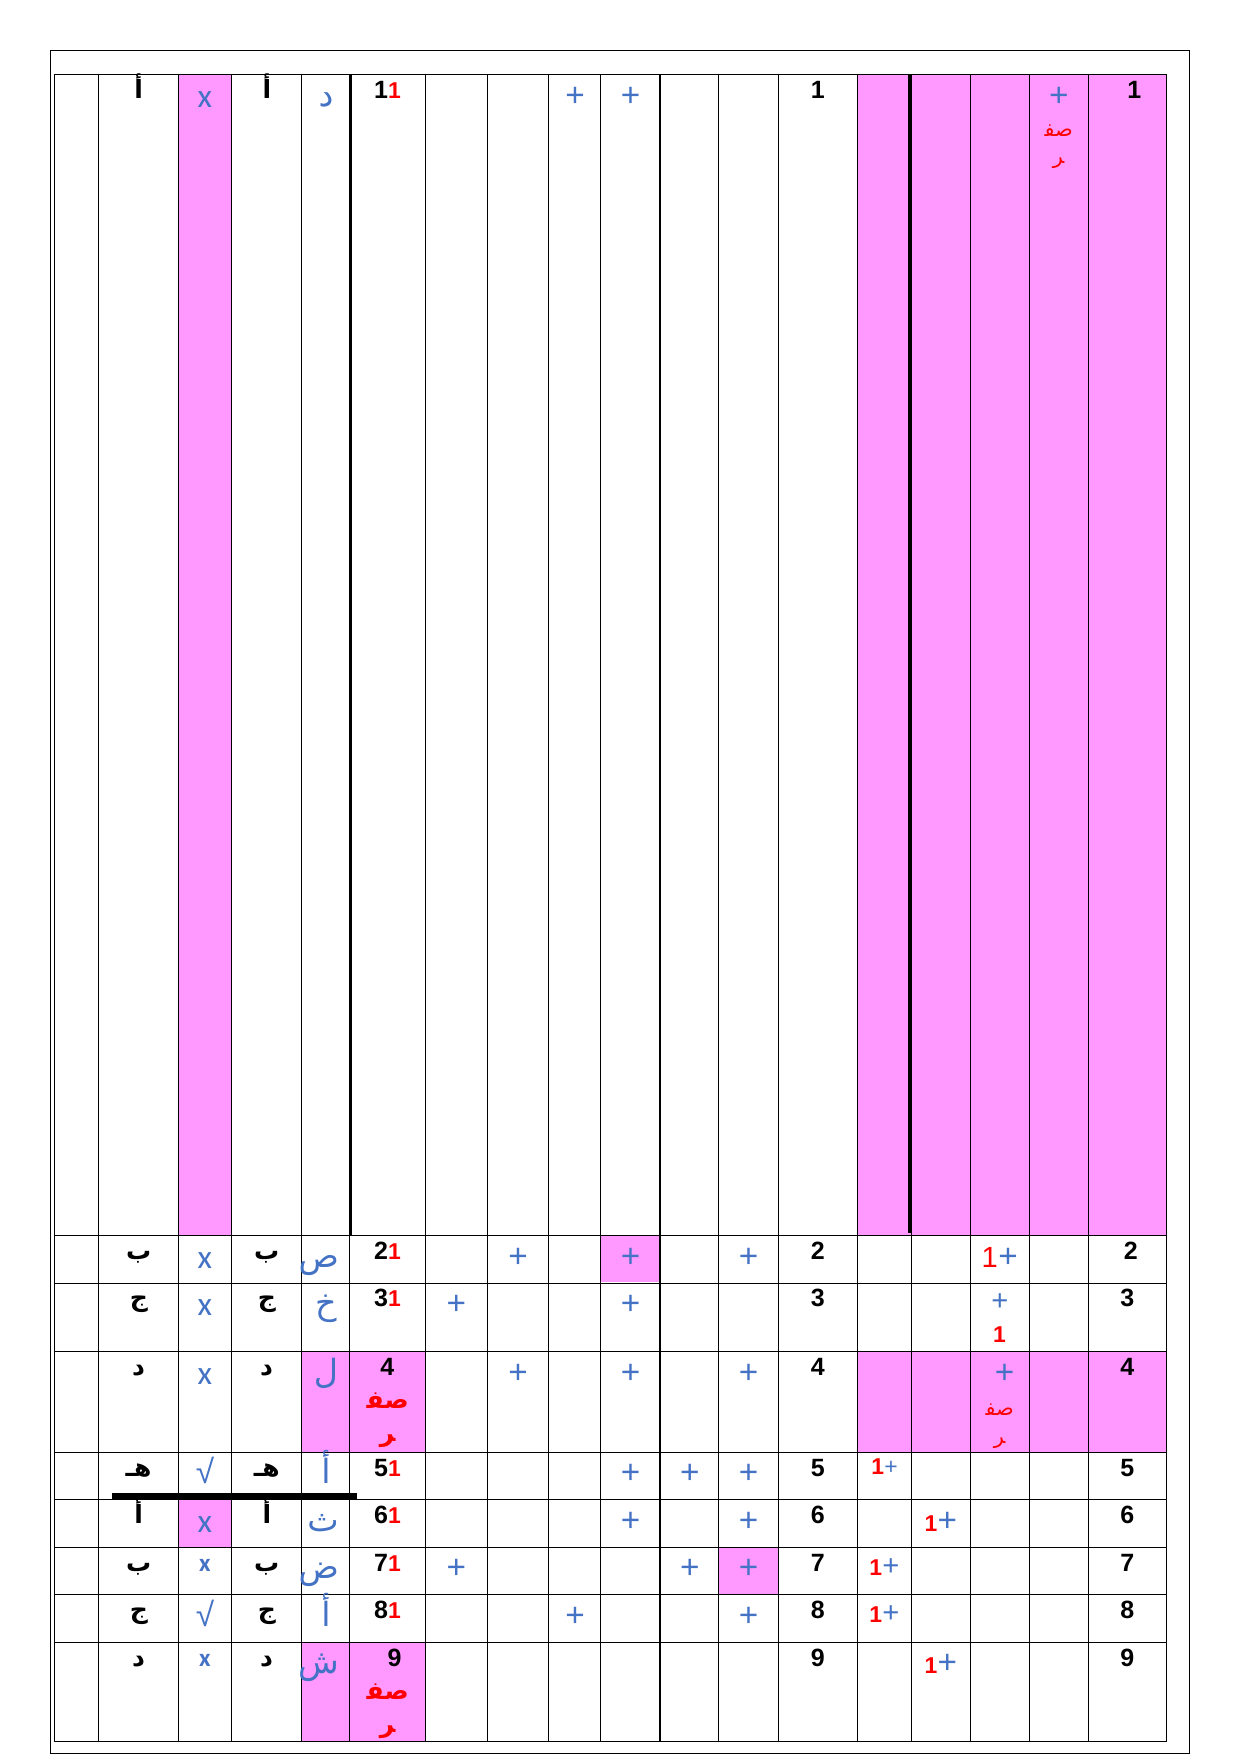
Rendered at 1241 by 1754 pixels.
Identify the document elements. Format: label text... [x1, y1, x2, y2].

table_cell +1 [858, 1453, 911, 1499]
table_cell [858, 1500, 911, 1547]
table_cell [1030, 1284, 1088, 1351]
table_cell ج [99, 1284, 178, 1351]
table_cell √ [179, 1595, 231, 1642]
table_cell [1030, 1643, 1088, 1741]
table_cell + [549, 1595, 600, 1642]
table_cell ج [232, 1595, 301, 1642]
table_cell 4 [1089, 1352, 1166, 1452]
table_cell 4 صفر [350, 1352, 425, 1452]
table_cell [912, 75, 970, 1235]
table_cell [858, 1643, 911, 1741]
table_cell 4 [779, 1352, 857, 1452]
table_cell 61 [350, 1500, 425, 1547]
table_cell + صفر [1030, 75, 1088, 1235]
table_cell [488, 1548, 548, 1594]
table_cell ث [302, 1500, 349, 1547]
table_cell 81 [350, 1595, 425, 1642]
table_cell + صفر [971, 1352, 1029, 1452]
table_cell [719, 75, 778, 1235]
table_cell 51 [350, 1453, 425, 1499]
table_cell [858, 75, 911, 1235]
table_cell [719, 1284, 778, 1351]
table_cell ج [232, 1284, 301, 1351]
table_cell + [719, 1500, 778, 1547]
table_cell ص [302, 1236, 349, 1282]
table_cell أ [232, 75, 301, 1235]
table_cell [55, 1643, 98, 1741]
table_cell x [179, 1548, 231, 1594]
table_cell أ [302, 1595, 349, 1642]
table_cell [912, 1236, 970, 1282]
table_cell [549, 1548, 600, 1594]
table_cell [661, 1500, 718, 1547]
table_cell [661, 75, 718, 1235]
table_cell [55, 75, 98, 1235]
table_cell ب [232, 1236, 301, 1282]
table_cell + [488, 1236, 548, 1282]
table_cell [488, 1284, 548, 1351]
table_cell [426, 1453, 487, 1499]
table_cell [55, 1500, 98, 1547]
table_cell [549, 1500, 600, 1547]
table_cell د [232, 1352, 301, 1452]
table_cell [488, 1595, 548, 1642]
table_cell + 1 [971, 1284, 1029, 1351]
table_cell [661, 1236, 718, 1282]
table_cell ل [302, 1352, 349, 1452]
table_cell [661, 1595, 718, 1642]
table_cell [661, 1284, 718, 1351]
table_cell 11 [352, 75, 425, 1235]
table_cell ض [302, 1548, 349, 1594]
table_cell + [719, 1236, 778, 1282]
table_cell [1030, 1236, 1088, 1282]
table_cell 2 [779, 1236, 857, 1282]
table_cell [912, 1352, 970, 1452]
table_cell + [601, 1352, 659, 1452]
table_cell [1030, 1500, 1088, 1547]
table_cell [858, 1284, 911, 1351]
table_cell هـ [99, 1453, 178, 1499]
table_cell ب [99, 1548, 178, 1594]
table_cell [912, 1595, 970, 1642]
table_cell [971, 1595, 1029, 1642]
table_cell [426, 1500, 487, 1547]
table_cell ب [99, 1236, 178, 1282]
table_cell x [179, 1352, 231, 1452]
table_cell √ [179, 1453, 231, 1493]
table_cell 71 [350, 1548, 425, 1594]
table_cell + [549, 75, 600, 1235]
table_cell [488, 75, 548, 1235]
table_cell 7 [1089, 1548, 1166, 1594]
table_cell [912, 1284, 970, 1351]
table_cell [55, 1453, 98, 1499]
table_cell + [426, 1284, 487, 1351]
table_cell 3 [1089, 1284, 1166, 1351]
table_cell 5 [779, 1453, 857, 1499]
table_cell 31 [350, 1284, 425, 1351]
table_cell [971, 1548, 1029, 1594]
table_cell د [99, 1352, 178, 1452]
table_cell +1 [912, 1643, 970, 1741]
table_cell 1 [779, 75, 857, 1235]
table_cell [488, 1643, 548, 1741]
table_cell + [601, 75, 659, 1235]
table_cell ب [232, 1548, 301, 1594]
table_cell + [719, 1548, 778, 1594]
table_cell + [426, 1548, 487, 1594]
table_cell 6 [1089, 1500, 1166, 1547]
table_cell أ [302, 1453, 349, 1493]
table_cell 2 [1089, 1236, 1166, 1282]
table_cell +1 [971, 1236, 1029, 1282]
table_cell [549, 1284, 600, 1351]
table_cell 21 [350, 1236, 425, 1282]
table_cell [549, 1352, 600, 1452]
table_cell ج [99, 1595, 178, 1642]
table_cell [912, 1548, 970, 1594]
table_cell د [302, 75, 349, 1235]
table_cell +1 [912, 1500, 970, 1547]
table_cell 9 [1089, 1643, 1166, 1741]
table_cell 9 [779, 1643, 857, 1741]
table_cell + [719, 1453, 778, 1499]
table_cell [912, 1453, 970, 1499]
table_cell [971, 1500, 1029, 1547]
table_cell [426, 1643, 487, 1741]
table_cell x [179, 1500, 231, 1547]
table_cell 6 [779, 1500, 857, 1547]
table_cell 1 [1089, 75, 1166, 1235]
table_cell [55, 1236, 98, 1282]
table_cell [858, 1236, 911, 1282]
table_cell أ [99, 75, 178, 1235]
table_cell أ [99, 1500, 178, 1547]
table_cell [858, 1352, 911, 1452]
table_cell أ [232, 1500, 301, 1547]
table_cell [971, 75, 1029, 1235]
table_cell [488, 1500, 548, 1547]
table_cell [601, 1548, 659, 1594]
table_cell [1030, 1548, 1088, 1594]
table_cell 7 [779, 1548, 857, 1594]
table_cell [549, 1453, 600, 1499]
table_cell 5 [1089, 1453, 1166, 1499]
table_cell [661, 1643, 718, 1741]
table_cell 3 [779, 1284, 857, 1351]
table_cell [719, 1643, 778, 1741]
table_cell د [232, 1643, 301, 1741]
table_cell + [719, 1352, 778, 1452]
table_cell د [99, 1643, 178, 1741]
table_cell + [661, 1453, 718, 1499]
table_cell [1030, 1595, 1088, 1642]
table_cell + [661, 1548, 718, 1594]
table_cell ش [302, 1643, 349, 1741]
table_cell x [179, 1643, 231, 1741]
table_cell هـ [232, 1453, 301, 1493]
table_cell [549, 1236, 600, 1282]
table_cell خ [302, 1284, 349, 1351]
table_cell + [488, 1352, 548, 1452]
table_cell +1 [858, 1548, 911, 1594]
table_cell x [179, 75, 231, 1235]
table_cell [601, 1595, 659, 1642]
table_cell x [179, 1236, 231, 1282]
table_cell + [601, 1284, 659, 1351]
table_cell + [601, 1236, 659, 1282]
table_cell [971, 1453, 1029, 1499]
table_cell x [179, 1284, 231, 1351]
table_cell 9صفر [350, 1643, 425, 1741]
table_cell + [601, 1453, 659, 1499]
table_cell [426, 75, 487, 1235]
table_cell [55, 1595, 98, 1642]
table_cell [426, 1236, 487, 1282]
table_cell [55, 1548, 98, 1594]
table_cell [1030, 1453, 1088, 1499]
table_cell [55, 1284, 98, 1351]
table_cell [426, 1595, 487, 1642]
table_cell [426, 1352, 487, 1452]
table_cell 8 [1089, 1595, 1166, 1642]
table_cell [601, 1643, 659, 1741]
table_cell 8 [779, 1595, 857, 1642]
table_cell +1 [858, 1595, 911, 1642]
table_cell [1030, 1352, 1088, 1452]
table_cell [488, 1453, 548, 1499]
table_cell [55, 1352, 98, 1452]
table_cell [549, 1643, 600, 1741]
table_cell [971, 1643, 1029, 1741]
table_cell + [719, 1595, 778, 1642]
table_cell [661, 1352, 718, 1452]
table_cell + [601, 1500, 659, 1547]
